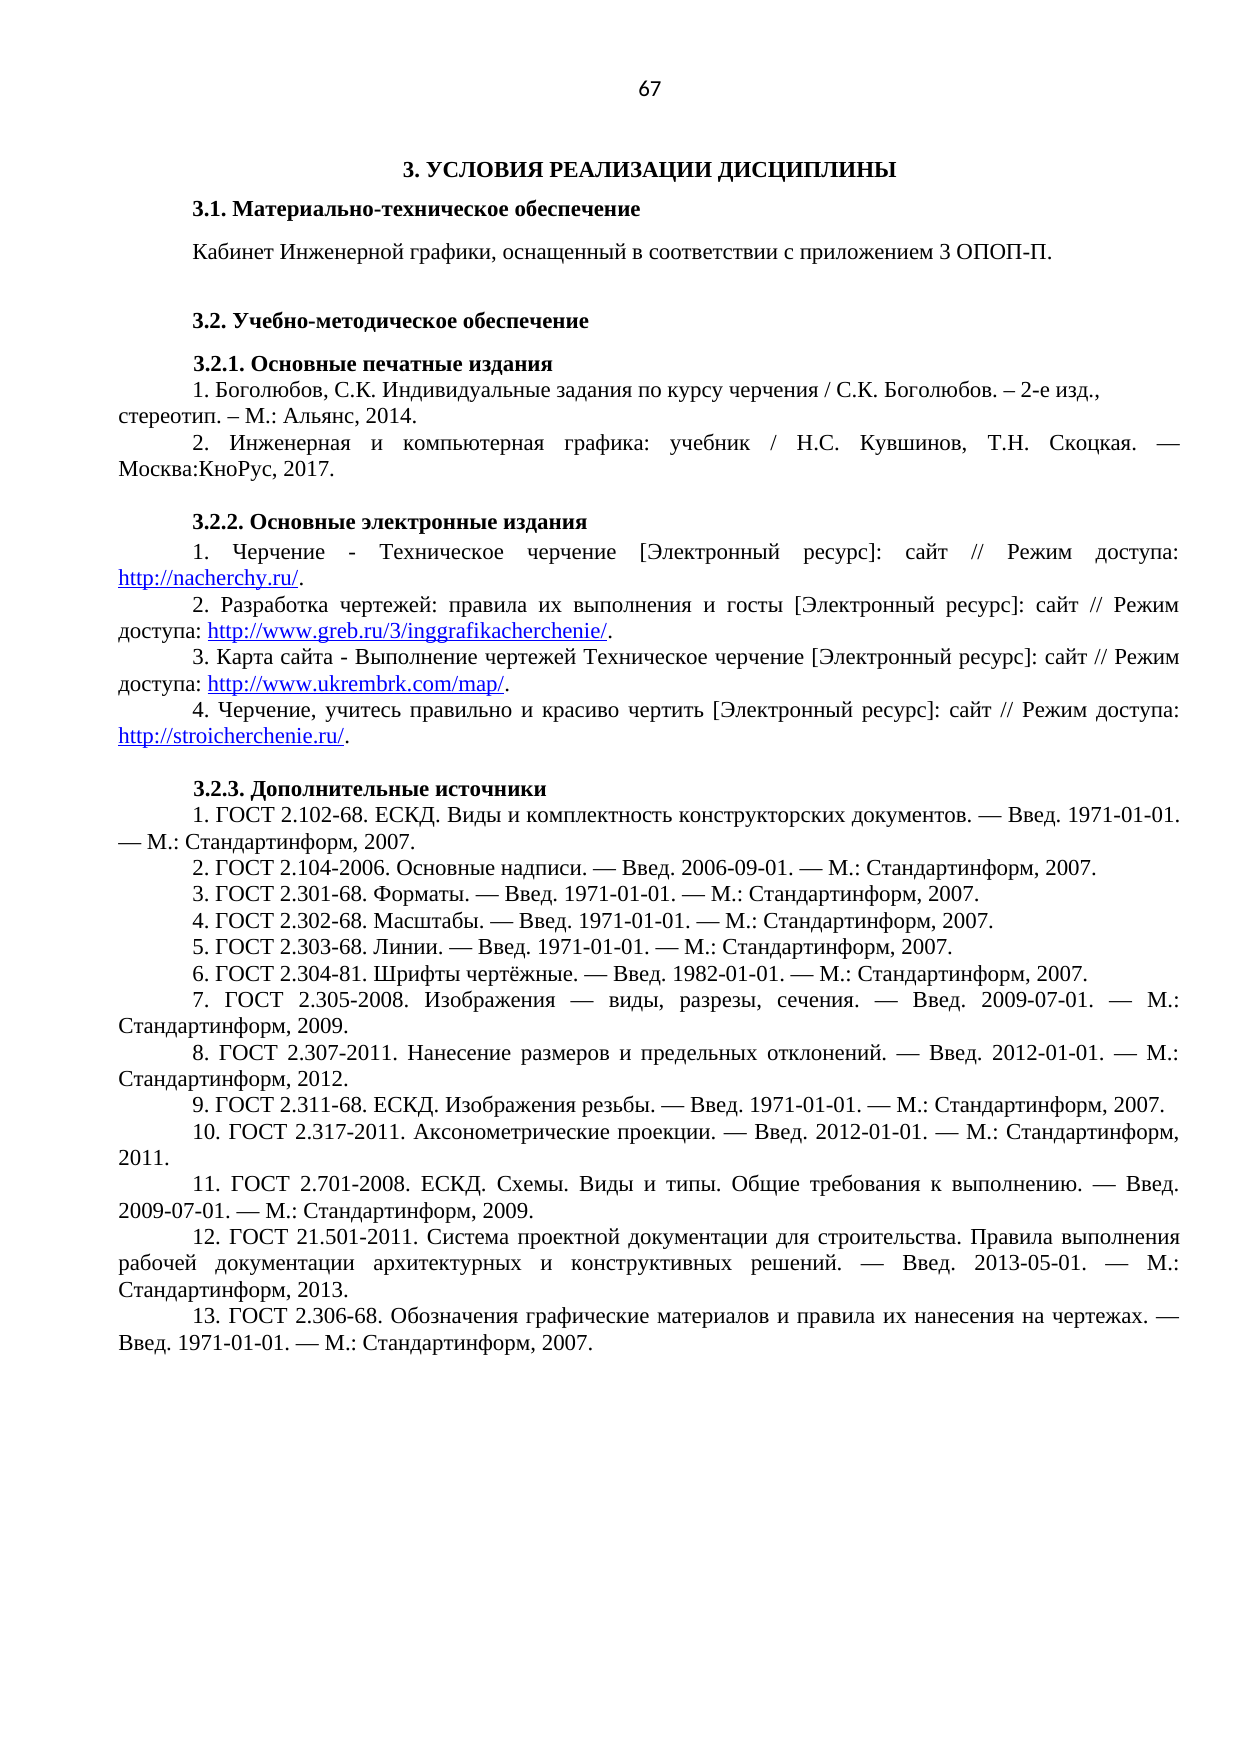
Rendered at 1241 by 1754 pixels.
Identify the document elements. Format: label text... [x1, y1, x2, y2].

text 2. ГОСТ 2.104-2006. Основные надписи. — Введ. 2006-09-01. — М.: Стандартинформ, 2007. [118, 854, 1181, 881]
text 3.1. Материально-техническое обеспечение [118, 195, 1181, 221]
text 1. ГОСТ 2.102-68. ЕСКД. Виды и комплектность конструкторских документов. — Введ. 1971-01-01. — М.: Стандартинформ, 2007. [118, 801, 1181, 854]
text 6. ГОСТ 2.304-81. Шрифты чертёжные. — Введ. 1982-01-01. — М.: Стандартинформ, 2007. [118, 959, 1181, 986]
text 3. Карта сайта - Выполнение чертежей Техническое черчение [Электронный ресурс]: сайт // Режим доступа: http://www.ukrembrk.com/map/. [118, 643, 1181, 696]
text 3. ГОСТ 2.301-68. Форматы. — Введ. 1971-01-01. — М.: Стандартинформ, 2007. [118, 881, 1181, 907]
text Кабинет Инженерной графики, оснащенный в соответствии с приложением 3 ОПОП-П. [118, 238, 1181, 264]
text 8. ГОСТ 2.307-2011. Нанесение размеров и предельных отклонений. — Введ. 2012-01-01. — М.: Стандартинформ, 2012. [118, 1039, 1181, 1091]
text 5. ГОСТ 2.303-68. Линии. — Введ. 1971-01-01. — М.: Стандартинформ, 2007. [118, 933, 1181, 959]
text 1. Боголюбов, С.К. Индивидуальные задания по курсу черчения / С.К. Боголюбов. – 2-е изд., стереотип. – М.: Альянс, 2014. [118, 376, 1181, 429]
text 2. Инженерная и компьютерная графика: учебник / Н.С. Кувшинов, Т.Н. Скоцкая. — Москва:КноРус, 2017. [118, 429, 1181, 481]
text 3.2.3. Дополнительные источники [193, 775, 1181, 801]
text 3.2. Учебно-методическое обеспечение [118, 307, 1181, 333]
text 9. ГОСТ 2.311-68. ЕСКД. Изображения резьбы. — Введ. 1971-01-01. — М.: Стандартинформ, 2007. [118, 1091, 1181, 1118]
text 11. ГОСТ 2.701-2008. ЕСКД. Схемы. Виды и типы. Общие требования к выполнению. — Введ. 2009-07-01. — М.: Стандартинформ, 2009. [118, 1170, 1181, 1223]
text 3.2.2. Основные электронные издания [118, 508, 1181, 534]
text 3.2.1. Основные печатные издания [193, 349, 1181, 376]
text 3. Условия реализации ДИСЦИПЛИНЫ [118, 156, 1181, 183]
text 2. Разработка чертежей: правила их выполнения и госты [Электронный ресурс]: сайт // Режим доступа: http://www.greb.ru/3/inggrafikacherchenie/. [118, 591, 1181, 643]
text 12. ГОСТ 21.501-2011. Система проектной документации для строительства. Правила выполнения рабочей документации архитектурных и конструктивных решений. — Введ. 2013-05-01. — М.: Стандартинформ, 2013. [118, 1223, 1181, 1302]
text 1. Черчение - Техническое черчение [Электронный ресурс]: сайт // Режим доступа: http://nacherchy.ru/. [118, 538, 1181, 591]
text 10. ГОСТ 2.317-2011. Аксонометрические проекции. — Введ. 2012-01-01. — М.: Стандартинформ, 2011. [118, 1118, 1181, 1170]
text 4. Черчение, учитесь правильно и красиво чертить [Электронный ресурс]: сайт // Режим доступа: http://stroicherchenie.ru/. [118, 696, 1181, 749]
text 7. ГОСТ 2.305-2008. Изображения — виды, разрезы, сечения. — Введ. 2009-07-01. — М.: Стандартинформ, 2009. [118, 986, 1181, 1039]
text 13. ГОСТ 2.306-68. Обозначения графические материалов и правила их нанесения на чертежах. — Введ. 1971-01-01. — М.: Стандартинформ, 2007. [118, 1302, 1181, 1355]
text 4. ГОСТ 2.302-68. Масштабы. — Введ. 1971-01-01. — М.: Стандартинформ, 2007. [118, 907, 1181, 933]
